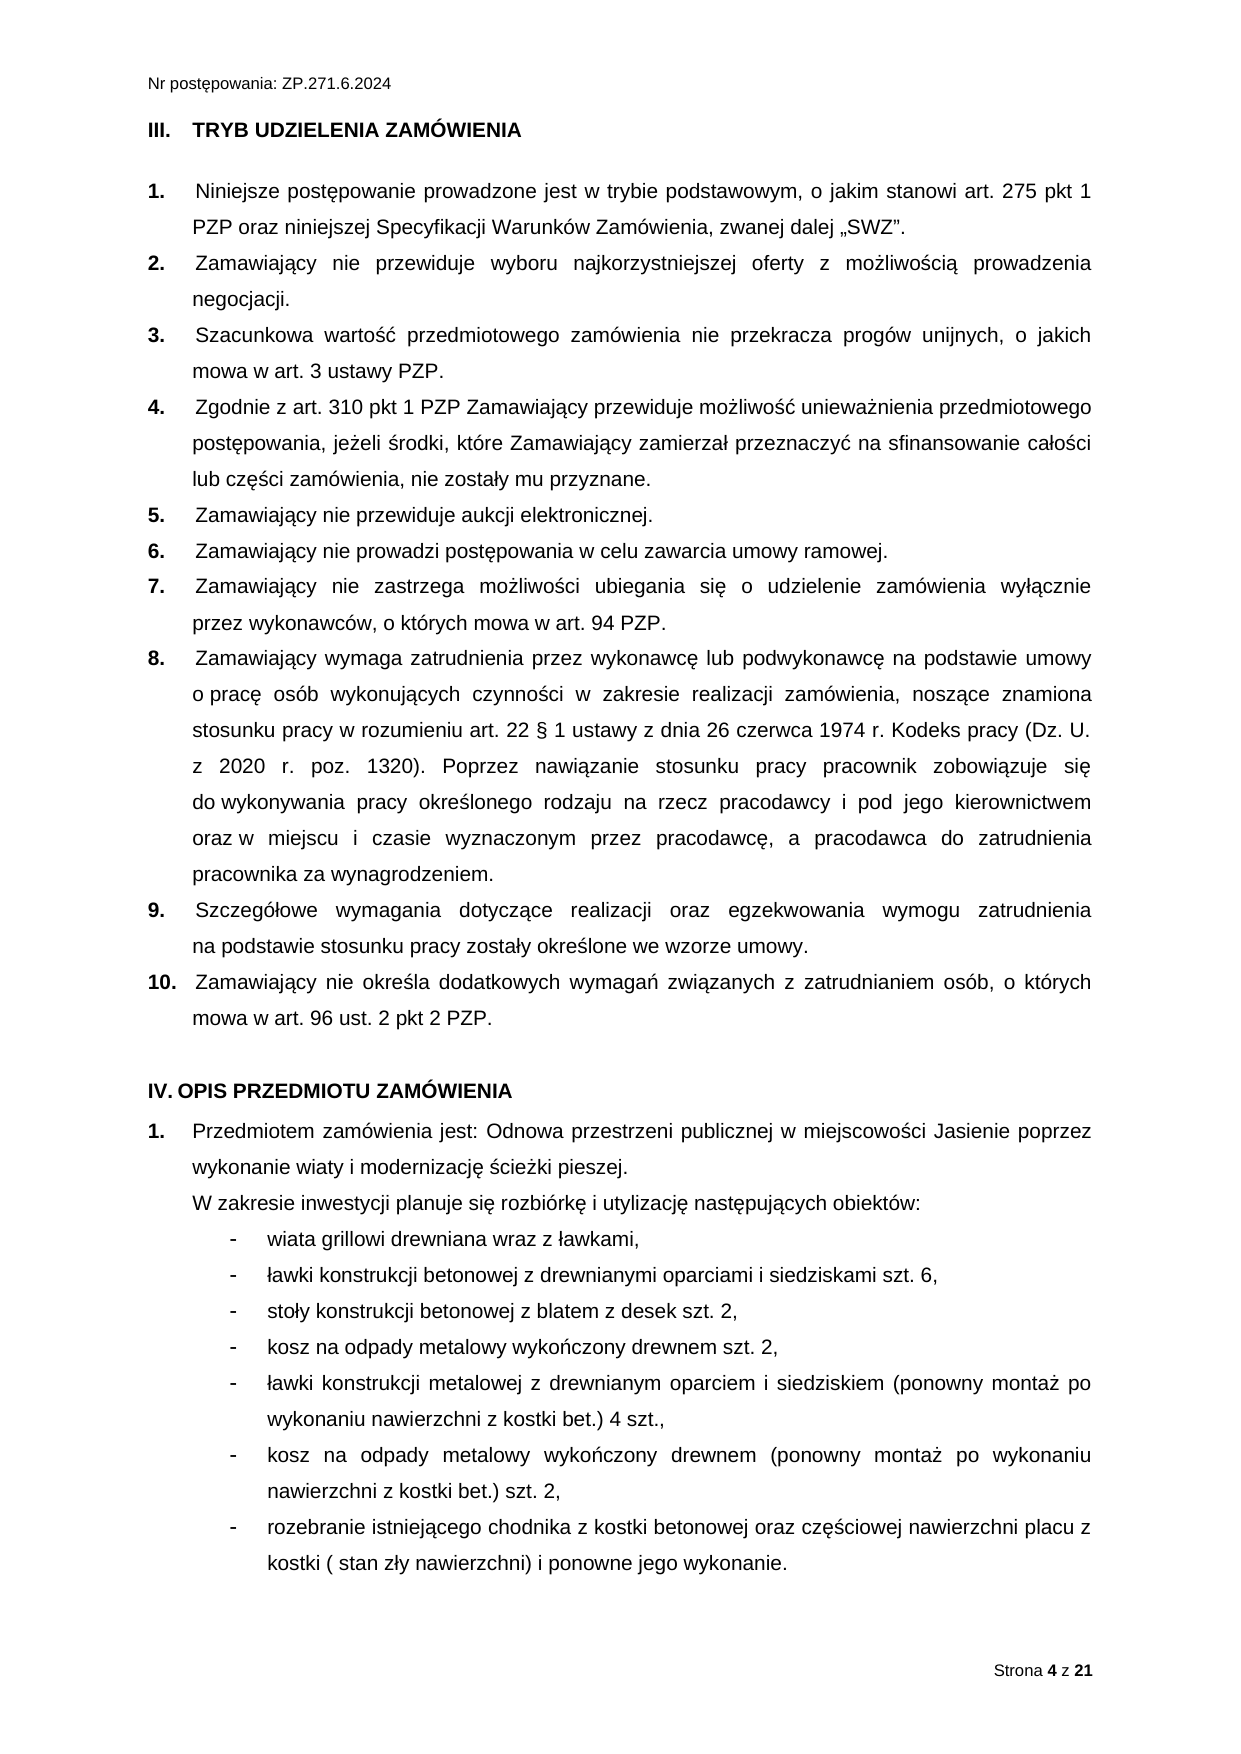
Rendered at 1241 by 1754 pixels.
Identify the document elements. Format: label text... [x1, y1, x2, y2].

list Przedmiotem zamówienia jest: Odnowa przestrzeni publicznej w miejscowości Jasienie poprzez wykonanie wiaty i modernizację ścieżki pieszej. [148, 1119, 1092, 1179]
list Szacunkowa wartość przedmiotowego zamówienia nie przekracza progów unijnych, o jakich mowa w art. 3 ustawy PZP. [148, 323, 1092, 383]
list kosz na odpady metalowy wykończony drewnem szt. 2, [229, 1335, 1092, 1359]
list Zamawiający nie przewiduje wyboru najkorzystniejszej oferty z możliwością prowadzenia negocjacji. [148, 251, 1092, 311]
list Zamawiający wymaga zatrudnienia przez wykonawcę lub podwykonawcę na podstawie umowy o pracę osób wykonujących czynności w zakresie realizacji zamówienia, noszące znamiona stosunku pracy w rozumieniu art. 22 § 1 ustawy z dnia 26 czerwca 1974 r. Kodeks pracy (Dz. U. z 2020 r. poz. 1320). Poprzez nawiązanie stosunku pracy pracownik zobowiązuje się do wykonywania pracy określonego rodzaju na rzecz pracodawcy i pod jego kierownictwem oraz w miejscu i czasie wyznaczonym przez pracodawcę, a pracodawca do zatrudnienia pracownika za wynagrodzeniem. [148, 646, 1092, 886]
text W zakresie inwestycji planuje się rozbiórkę i utylizację następujących obiektów: [192, 1191, 1092, 1215]
list Zamawiający nie przewiduje aukcji elektronicznej. [148, 502, 1092, 526]
list wiata grillowi drewniana wraz z ławkami, [229, 1227, 1092, 1251]
list Zgodnie z art. 310 pkt 1 PZP Zamawiający przewiduje możliwość unieważnienia przedmiotowego postępowania, jeżeli środki, które Zamawiający zamierzał przeznaczyć na sfinansowanie całości lub części zamówienia, nie zostały mu przyznane. [148, 395, 1092, 491]
list ławki konstrukcji metalowej z drewnianym oparciem i siedziskiem (ponowny montaż po wykonaniu nawierzchni z kostki bet.) 4 szt., [229, 1371, 1092, 1431]
list Zamawiający nie zastrzega możliwości ubiegania się o udzielenie zamówienia wyłącznie przez wykonawców, o których mowa w art. 94 PZP. [148, 574, 1092, 634]
list TRYB UDZIELENIA ZAMÓWIENIA [148, 118, 1092, 142]
list Szczegółowe wymagania dotyczące realizacji oraz egzekwowania wymogu zatrudnienia na podstawie stosunku pracy zostały określone we wzorze umowy. [148, 898, 1092, 958]
list rozebranie istniejącego chodnika z kostki betonowej oraz częściowej nawierzchni placu z kostki ( stan zły nawierzchni) i ponowne jego wykonanie. [229, 1515, 1092, 1575]
list Zamawiający nie określa dodatkowych wymagań związanych z zatrudnianiem osób, o których mowa w art. 96 ust. 2 pkt 2 PZP. [148, 970, 1092, 1029]
list Niniejsze postępowanie prowadzone jest w trybie podstawowym, o jakim stanowi art. 275 pkt 1 PZP oraz niniejszej Specyfikacji Warunków Zamówienia, zwanej dalej „SWZ”. [148, 179, 1092, 239]
list stoły konstrukcji betonowej z blatem z desek szt. 2, [229, 1299, 1092, 1323]
list kosz na odpady metalowy wykończony drewnem (ponowny montaż po wykonaniu nawierzchni z kostki bet.) szt. 2, [229, 1443, 1092, 1503]
list Zamawiający nie prowadzi postępowania w celu zawarcia umowy ramowej. [148, 538, 1092, 562]
list ławki konstrukcji betonowej z drewnianymi oparciami i siedziskami szt. 6, [229, 1263, 1092, 1287]
list OPIS PRZEDMIOTU ZAMÓWIENIA [148, 1079, 1092, 1103]
